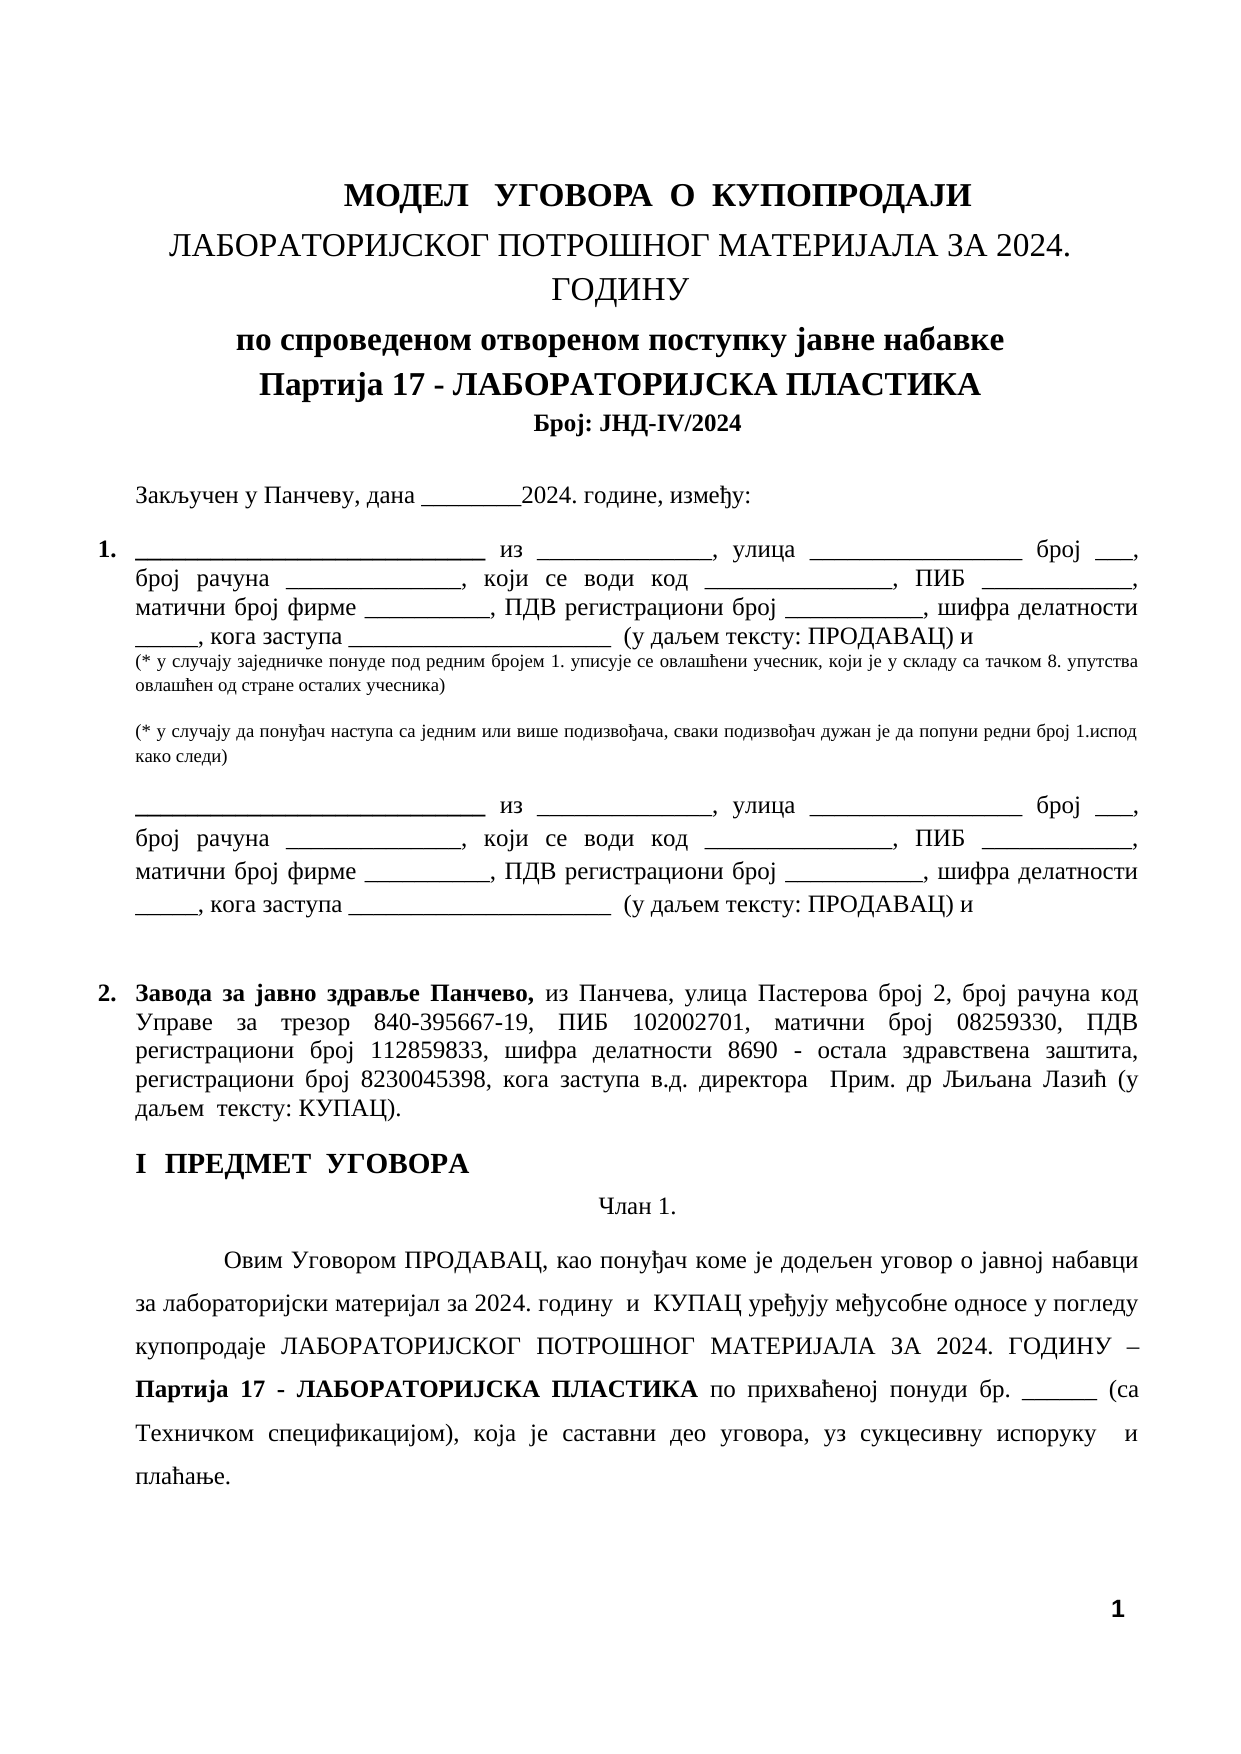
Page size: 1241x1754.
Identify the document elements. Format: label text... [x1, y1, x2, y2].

text Овим Уговором ПРОДАВАЦ, као понуђач коме је додељен уговор о јавној набавци за лабораторијски материјал за 2024. годину и КУПАЦ уређују међусобне односе у погледу купопродаје ЛАБОРАТОРИЈСКОГ ПОТРОШНОГ МАТЕРИЈАЛА ЗА 2024. ГОДИНУ – Партија 17 - ЛАБОРАТОРИЈСКА ПЛАСТИКА по прихваћеној понуди бр. ______ (са Техничком спецификацијом), која је саставни део уговора, уз сукцесивну испоруку и плаћање. [135, 1245, 1139, 1489]
list Завода за јавно здравље Панчево, из Панчева, улица Пастерова број 2, број рачуна код Управе за трезор 840-395667-19, ПИБ 102002701, матични број 08259330, ПДВ регистрациони број 112859833, шифра делатности 8690 - остала здравствена заштита, регистрациони број 8230045398, кога заступа в.д. директора Прим. др Љиљана Лазић (у даљем тексту: КУПАЦ). [98, 978, 1139, 1122]
text Партија 17 - ЛАБОРАТОРИЈСКА ПЛАСТИКА [150, 364, 1090, 402]
text Члан 1. [135, 1191, 1139, 1220]
text Закључен у Панчеву, дана ________2024. године, између: [135, 481, 1139, 509]
text ____________________________ из ______________, улица _________________ број ___, број рачуна ______________, који се води код _______________, ПИБ ____________, матични број фирме __________, ПДВ регистрациони број ___________, шифра делатности _____, кога заступа _____________________ (у даљем тексту: ПРОДАВАЦ) и [135, 790, 1139, 918]
text (* у случају заједничке понуде под редним бројем 1. уписује се овлашћени учесник, који је у складу са тачком 8. упутства овлашћен од стране осталих учесника) [135, 649, 1139, 696]
list ____________________________ из ______________, улица _________________ број ___, број рачуна ______________, који се води код _______________, ПИБ ____________, матични број фирме __________, ПДВ регистрациони број ___________, шифра делатности _____, кога заступа _____________________ (у даљем тексту: ПРОДАВАЦ) и [98, 534, 1139, 649]
text по спроведеном отвореном поступку јавне набавке [150, 320, 1090, 358]
text I ПРЕДМЕТ УГОВОРА [135, 1147, 1139, 1180]
text МОДЕЛ УГОВОРА О КУПОПРОДАЈИ [150, 175, 1090, 213]
text (* у случају да понуђач наступа са једним или више подизвођача, сваки подизвођач дужан је да попуни редни број 1.испод како следи) [135, 720, 1139, 766]
text Број: ЈНД-IV/2024 [135, 408, 1139, 437]
text ЛАБОРАТОРИЈСКОГ ПОТРОШНОГ МАТЕРИЈАЛА ЗА 2024. ГОДИНУ [150, 225, 1090, 308]
